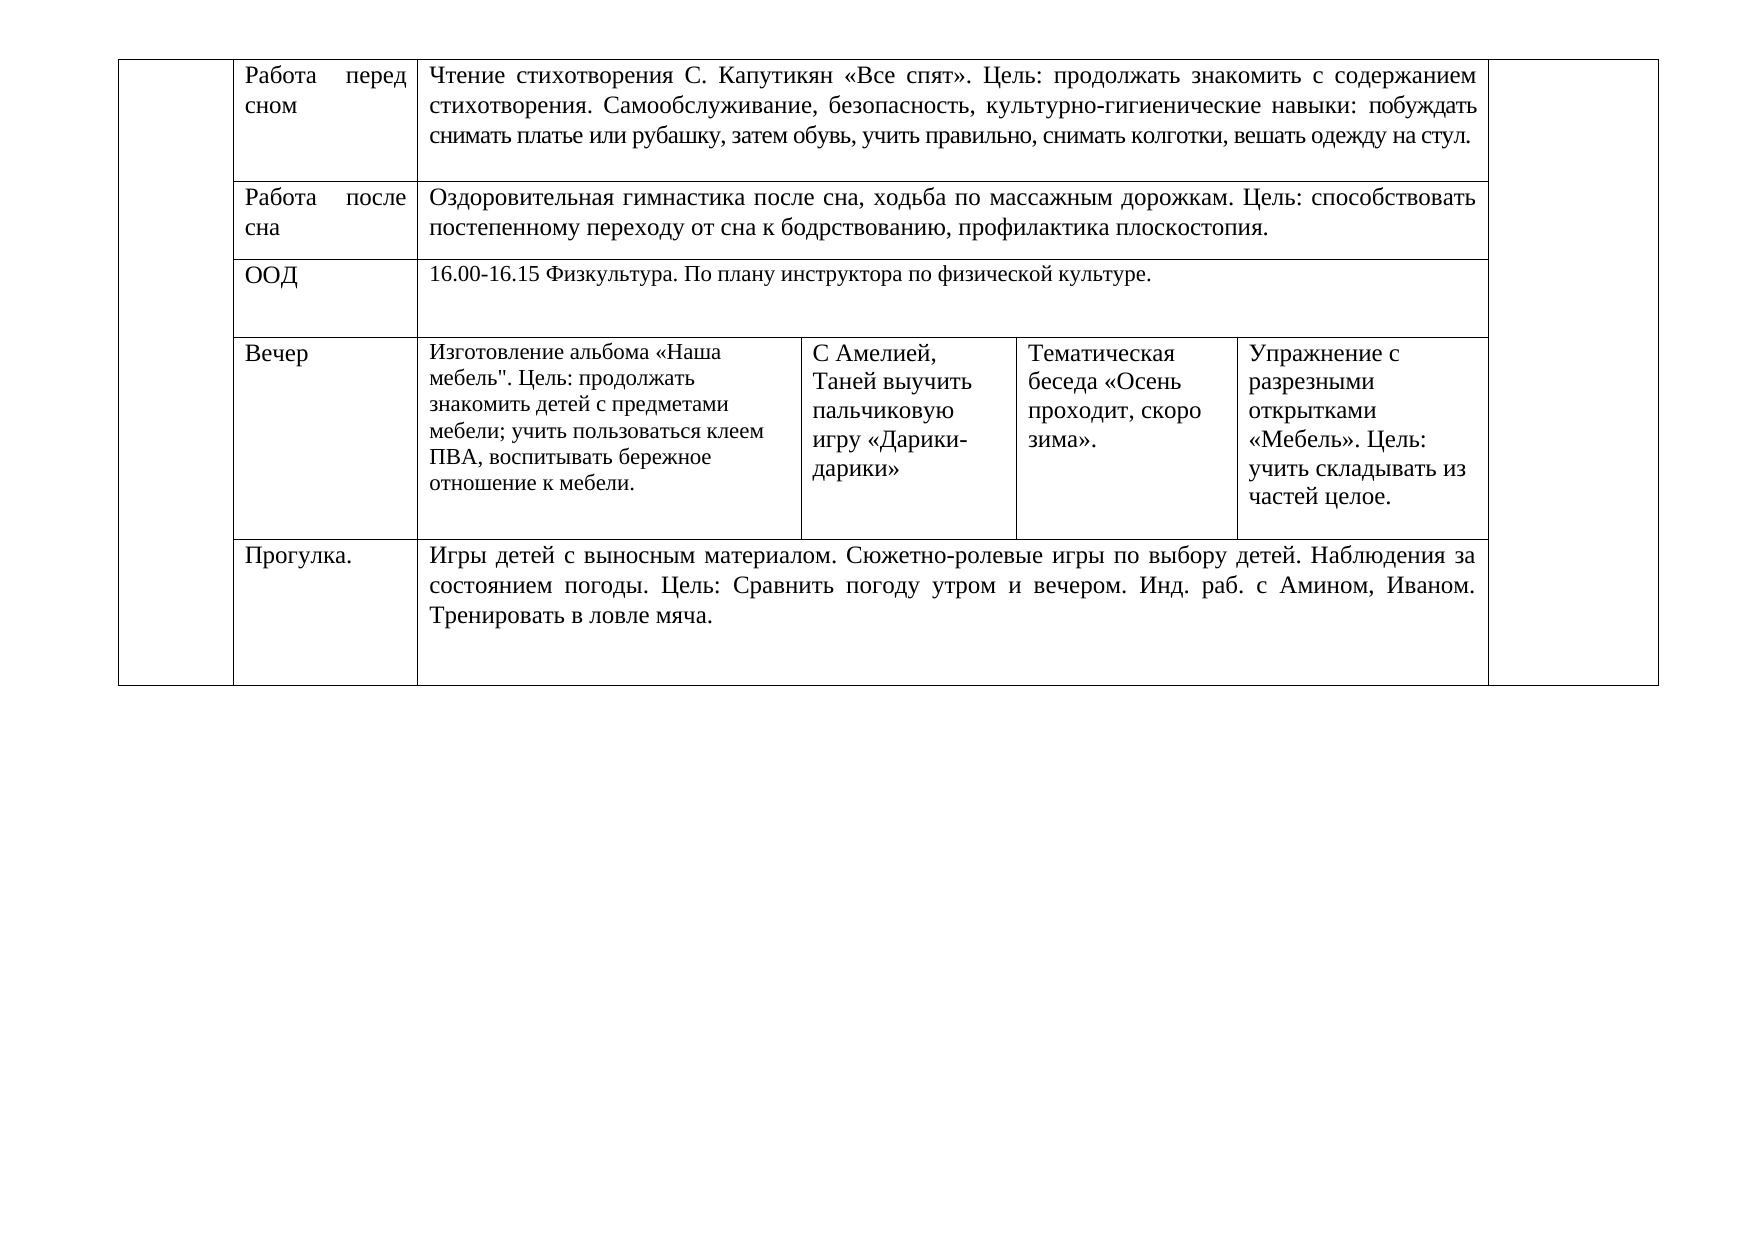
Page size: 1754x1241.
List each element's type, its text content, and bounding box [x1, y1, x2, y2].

table_cell Прогулка. [234, 540, 417, 685]
table_cell Вечер [234, 338, 417, 539]
table_cell Упражнение с разрезными открытками «Мебель». Цель: учить складывать из частей целое. [1238, 338, 1488, 539]
table_cell Чтение стихотворения С. Капутикян «Все спят». Цель: продолжать знакомить с содержанием стихотворения. Самообслуживание, безопасность, культурно-гигиенические навыки: побуждать снимать платье или рубашку, затем обувь, учить правильно, снимать колготки, вешать одежду на стул. [418, 60, 1488, 181]
table_cell ООД [234, 260, 417, 337]
table_cell С Амелией, Таней выучить пальчиковую игру «Дарики- дарики» [802, 338, 1016, 539]
table_cell 16.00-16.15 Физкультура. По плану инструктора по физической культуре. [418, 260, 1488, 337]
table_cell Работа после сна [234, 182, 417, 259]
table_cell Тематическая беседа «Осень проходит, скоро зима». [1017, 338, 1237, 539]
table_cell Изготовление альбома «Наша мебель". Цель: продолжать знакомить детей с предметами мебели; учить пользоваться клеем ПВА, воспитывать бережное отношение к мебели. [418, 338, 801, 539]
table_cell Игры детей с выносным материалом. Сюжетно-ролевые игры по выбору детей. Наблюдения за состоянием погоды. Цель: Сравнить погоду утром и вечером. Инд. раб. с Амином, Иваном. Тренировать в ловле мяча. [418, 540, 1488, 685]
table_cell Оздоровительная гимнастика после сна, ходьба по массажным дорожкам. Цель: способствовать постепенному переходу от сна к бодрствованию, профилактика плоскостопия. [418, 182, 1488, 259]
table_cell Работа перед сном [234, 60, 417, 181]
